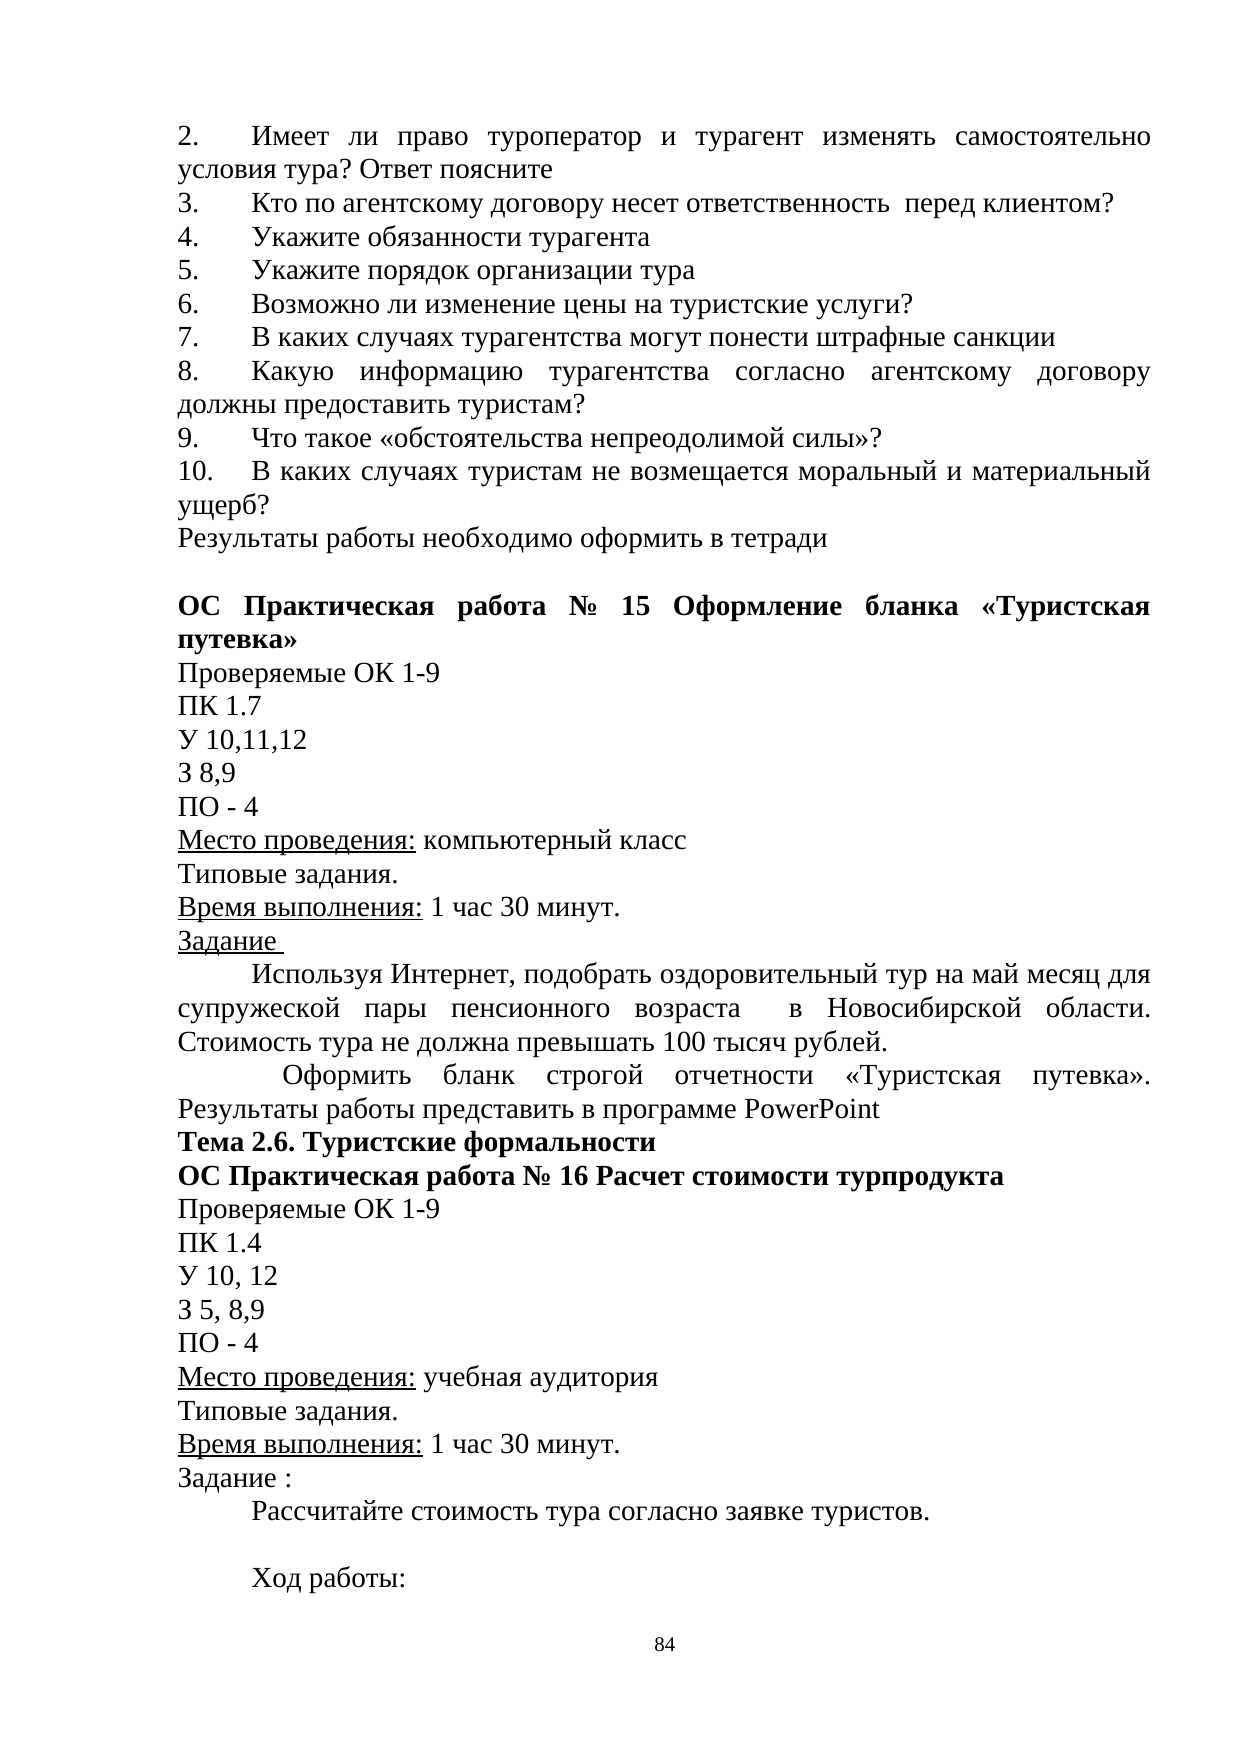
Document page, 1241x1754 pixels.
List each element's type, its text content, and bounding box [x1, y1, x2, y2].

text ПК 1.7 [177, 688, 1152, 722]
text ПО - 4 [177, 789, 1152, 822]
text З 8,9 [177, 755, 1152, 789]
text Оформить бланк строгой отчетности «Туристская путевка». Результаты работы представить в программе PowerPoint [177, 1057, 1152, 1124]
text 7. В каких случаях турагентства могут понести штрафные санкции [177, 319, 1152, 353]
text Задание : [177, 1460, 1152, 1493]
text У 10, 12 [177, 1258, 1152, 1292]
text Время выполнения: 1 час 30 минут. [177, 1426, 1152, 1460]
text Проверяемые ОК 1-9 [177, 1191, 1152, 1225]
text 4. Укажите обязанности турагента [177, 219, 1152, 252]
text 8. Какую информацию турагентства согласно агентскому договору должны предоставить туристам? [177, 353, 1152, 420]
text Результаты работы необходимо оформить в тетради [177, 521, 1152, 554]
text 10. В каких случаях туристам не возмещается моральный и материальный ущерб? [177, 453, 1152, 521]
text У 10,11,12 [177, 722, 1152, 755]
text Задание [177, 923, 1152, 957]
text 3. Кто по агентскому договору несет ответственность перед клиентом? [177, 185, 1152, 219]
text ОС Практическая работа № 15 Оформление бланка «Туристская путевка» [177, 588, 1152, 655]
text Проверяемые ОК 1-9 [177, 655, 1152, 688]
text 6. Возможно ли изменение цены на туристские услуги? [177, 286, 1152, 319]
text Время выполнения: 1 час 30 минут. [177, 889, 1152, 923]
text 9. Что такое «обстоятельства непреодолимой силы»? [177, 420, 1152, 453]
text Место проведения: компьютерный класс [177, 822, 1152, 856]
text ПО - 4 [177, 1326, 1152, 1359]
text Типовые задания. [177, 856, 1152, 889]
text ПК 1.4 [177, 1225, 1152, 1258]
text Место проведения: учебная аудитория [177, 1359, 1152, 1393]
text Ход работы: [177, 1560, 1152, 1594]
text З 5, 8,9 [177, 1292, 1152, 1326]
text Тема 2.6. Туристские формальности [177, 1124, 1152, 1158]
text Используя Интернет, подобрать оздоровительный тур на май месяц для супружеской пары пенсионного возраста в Новосибирской области. Стоимость тура не должна превышать 100 тысяч рублей. [177, 957, 1152, 1057]
text 5. Укажите порядок организации тура [177, 252, 1152, 286]
text 2. Имеет ли право туроператор и турагент изменять самостоятельно условия тура? Ответ поясните [177, 118, 1152, 185]
text Типовые задания. [177, 1393, 1152, 1426]
text Рассчитайте стоимость тура согласно заявке туристов. [177, 1493, 1152, 1527]
text ОС Практическая работа № 16 Расчет стоимости турпродукта [177, 1158, 1152, 1191]
